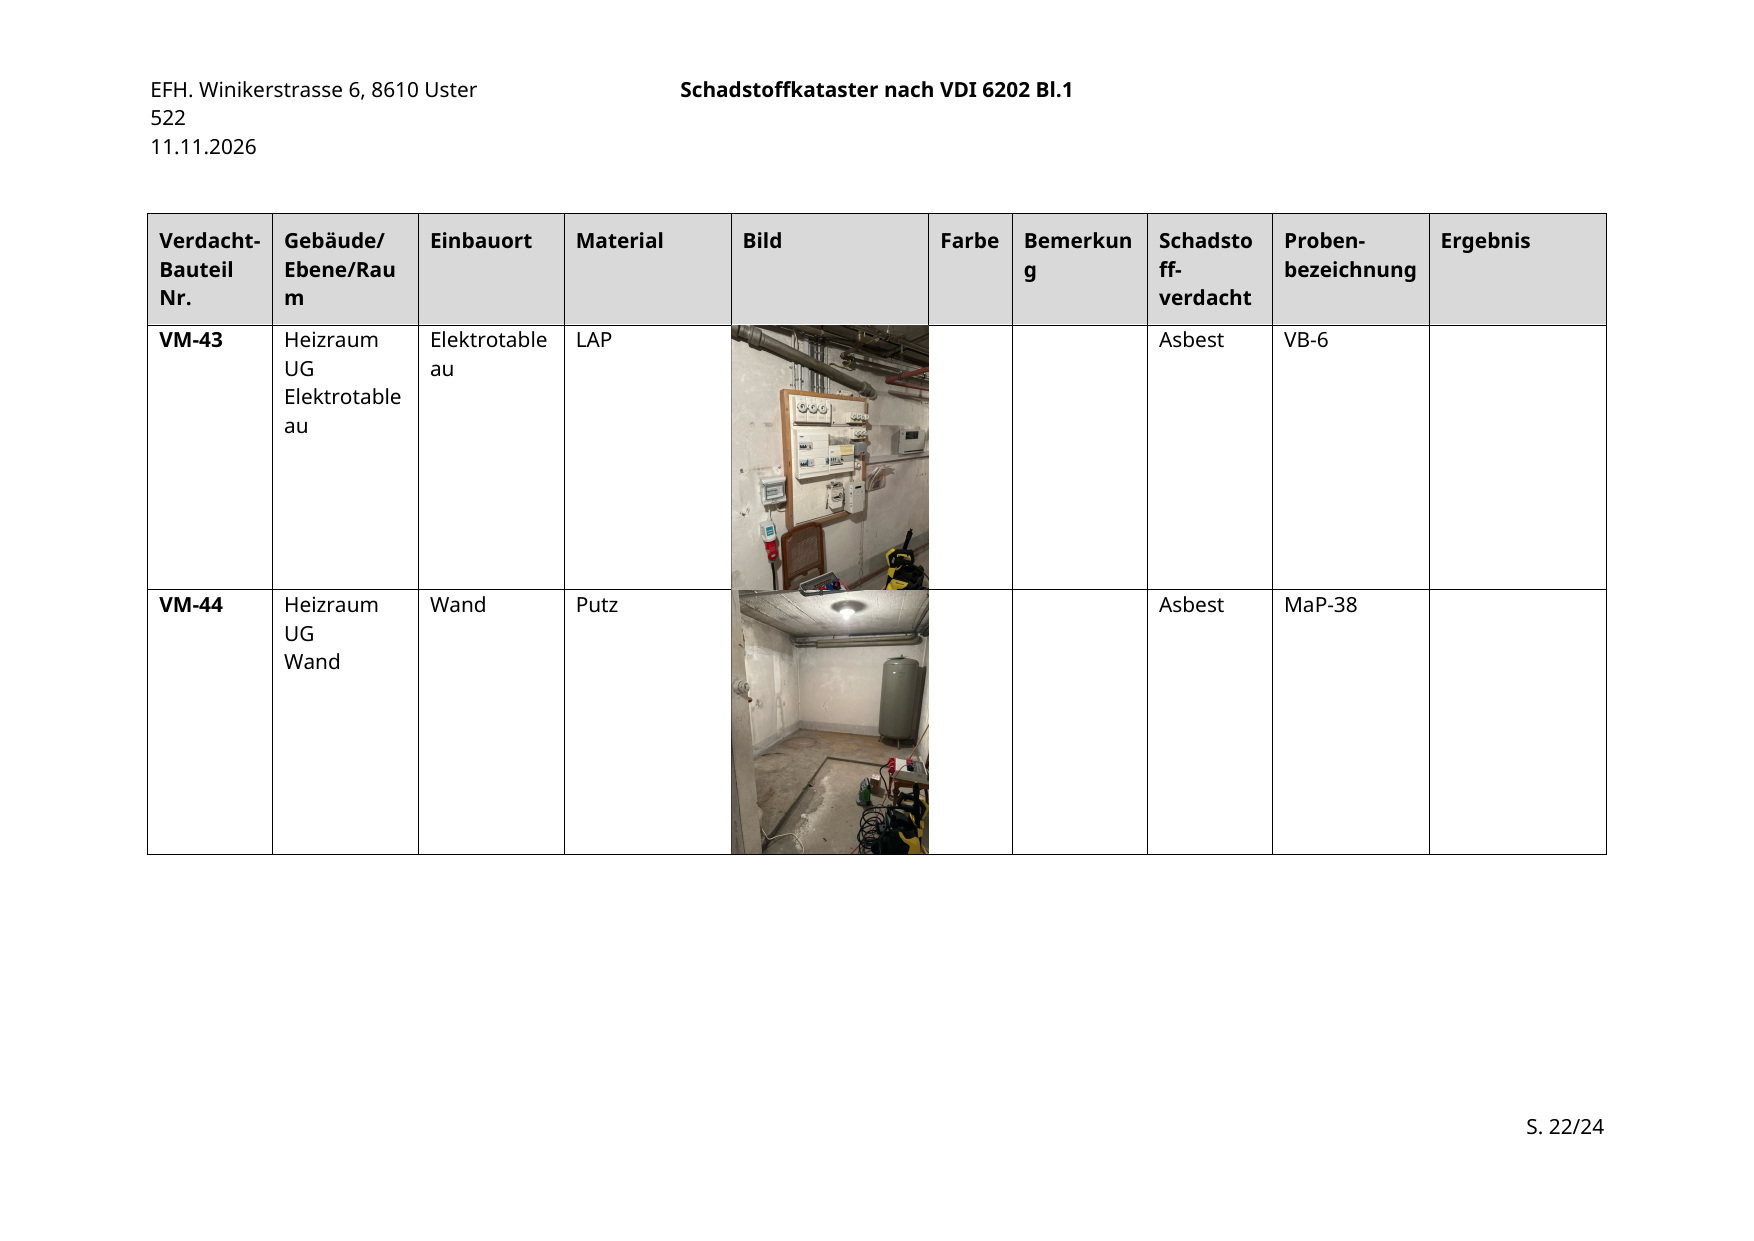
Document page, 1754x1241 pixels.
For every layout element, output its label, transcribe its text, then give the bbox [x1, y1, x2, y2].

table_cell [1013, 326, 1147, 589]
table_cell [1430, 590, 1606, 854]
table_cell VM-44 [148, 590, 272, 854]
table_header Farbe [929, 214, 1012, 324]
table_header Ergebnis [1430, 214, 1606, 324]
table_header Verdacht-Bauteil Nr. [148, 214, 272, 324]
table_cell Heizraum UG Elektrotableau [273, 326, 418, 589]
table_cell VM-43 [148, 326, 272, 589]
table_cell Asbest [1148, 590, 1272, 854]
table_cell [1430, 326, 1606, 589]
table_header Proben-bezeichnung [1273, 214, 1429, 324]
table_cell LAP [565, 326, 731, 589]
table_header Schadstoff-verdacht [1148, 214, 1272, 324]
table_cell VB-6 [1273, 326, 1429, 589]
table_header Einbauort [419, 214, 564, 324]
table_cell MaP-38 [1273, 590, 1429, 854]
table_cell [929, 590, 1012, 854]
table_cell Wand [419, 590, 564, 854]
table_header Bemerkung [1013, 214, 1147, 324]
table_cell [1013, 590, 1147, 854]
table_cell Elektrotableau [419, 326, 564, 589]
table_cell [929, 326, 1012, 589]
table_cell Heizraum UG Wand [273, 590, 418, 854]
table_header Material [565, 214, 731, 324]
table_cell Putz [565, 590, 731, 854]
picture [731, 325, 929, 854]
table_header Bild [732, 214, 928, 324]
table_cell Asbest [1148, 326, 1272, 589]
table_header Gebäude/ Ebene/Raum [273, 214, 418, 324]
